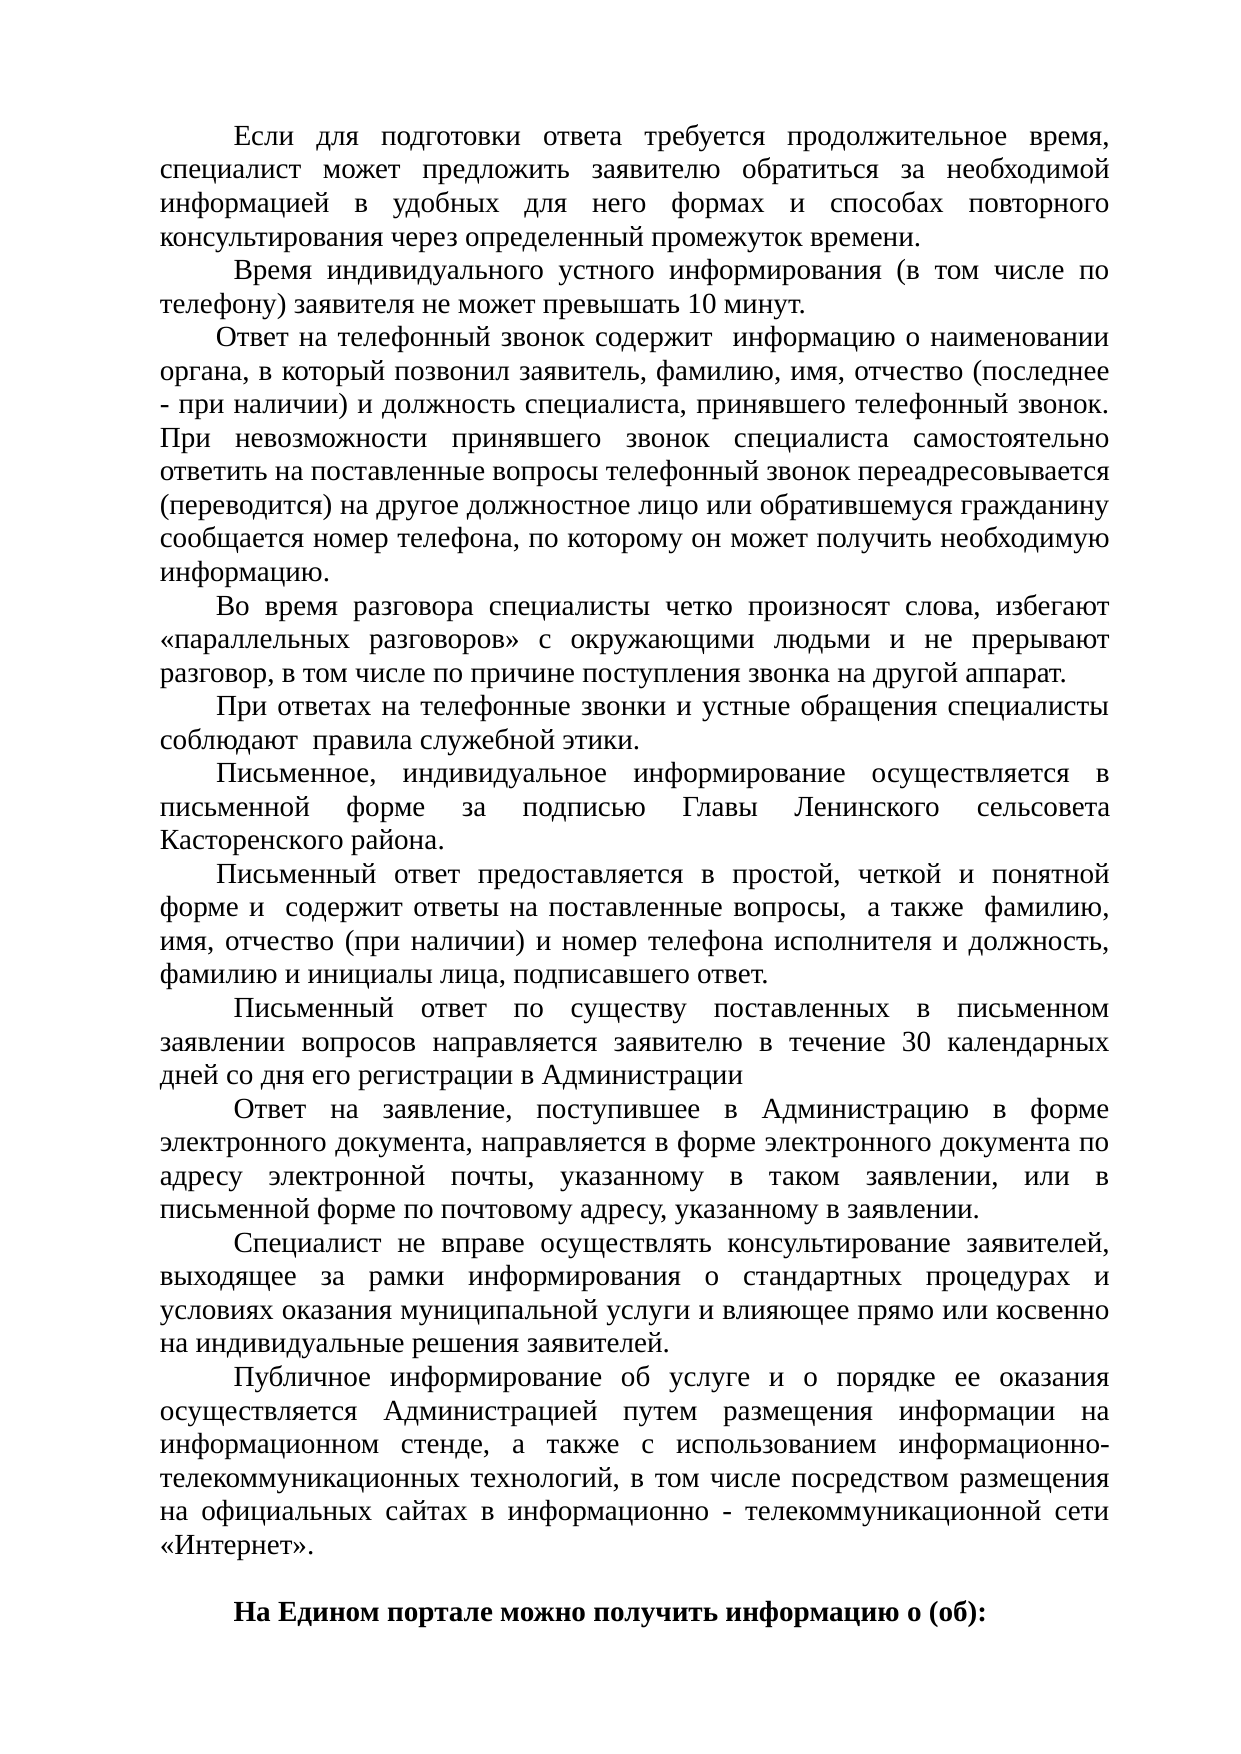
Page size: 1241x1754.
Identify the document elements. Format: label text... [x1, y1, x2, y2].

text Время индивидуального устного информирования (в том числе по телефону) заявителя не может превышать 10 минут. [159, 252, 1110, 319]
text Во время разговора специалисты четко произносят слова, избегают «параллельных разговоров» с окружающими людьми и не прерывают разговор, в том числе по причине поступления звонка на другой аппарат. [159, 588, 1110, 688]
text Публичное информирование об услуге и о порядке ее оказания осуществляется Администрацией путем размещения информации на информационном стенде, а также с использованием информационно-телекоммуникационных технологий, в том числе посредством размещения на официальных сайтах в информационно - телекоммуникационной сети «Интернет». [159, 1359, 1110, 1560]
text Специалист не вправе осуществлять консультирование заявителей, выходящее за рамки информирования о стандартных процедурах и условиях оказания муниципальной услуги и влияющее прямо или косвенно на индивидуальные решения заявителей. [159, 1225, 1110, 1359]
text На Едином портале можно получить информацию о (об): [159, 1594, 1110, 1627]
text Письменное, индивидуальное информирование осуществляется в письменной форме за подписью Главы Ленинского сельсовета Касторенского района. [159, 755, 1110, 856]
text Ответ на телефонный звонок содержит информацию о наименовании органа, в который позвонил заявитель, фамилию, имя, отчество (последнее - при наличии) и должность специалиста, принявшего телефонный звонок. При невозможности принявшего звонок специалиста самостоятельно ответить на поставленные вопросы телефонный звонок переадресовывается (переводится) на другое должностное лицо или обратившемуся гражданину сообщается номер телефона, по которому он может получить необходимую информацию. [159, 319, 1110, 588]
text При ответах на телефонные звонки и устные обращения специалисты соблюдают правила служебной этики. [159, 688, 1110, 755]
text Ответ на заявление, поступившее в Администрацию в форме электронного документа, направляется в форме электронного документа по адресу электронной почты, указанному в таком заявлении, или в письменной форме по почтовому адресу, указанному в заявлении. [159, 1091, 1110, 1225]
text Если для подготовки ответа требуется продолжительное время, специалист может предложить заявителю обратиться за необходимой информацией в удобных для него формах и способах повторного консультирования через определенный промежуток времени. [159, 118, 1110, 252]
text Письменный ответ по существу поставленных в письменном заявлении вопросов направляется заявителю в течение 30 календарных дней со дня его регистрации в Администрации [159, 990, 1110, 1091]
text Письменный ответ предоставляется в простой, четкой и понятной форме и содержит ответы на поставленные вопросы, а также фамилию, имя, отчество (при наличии) и номер телефона исполнителя и должность, фамилию и инициалы лица, подписавшего ответ. [159, 856, 1110, 990]
